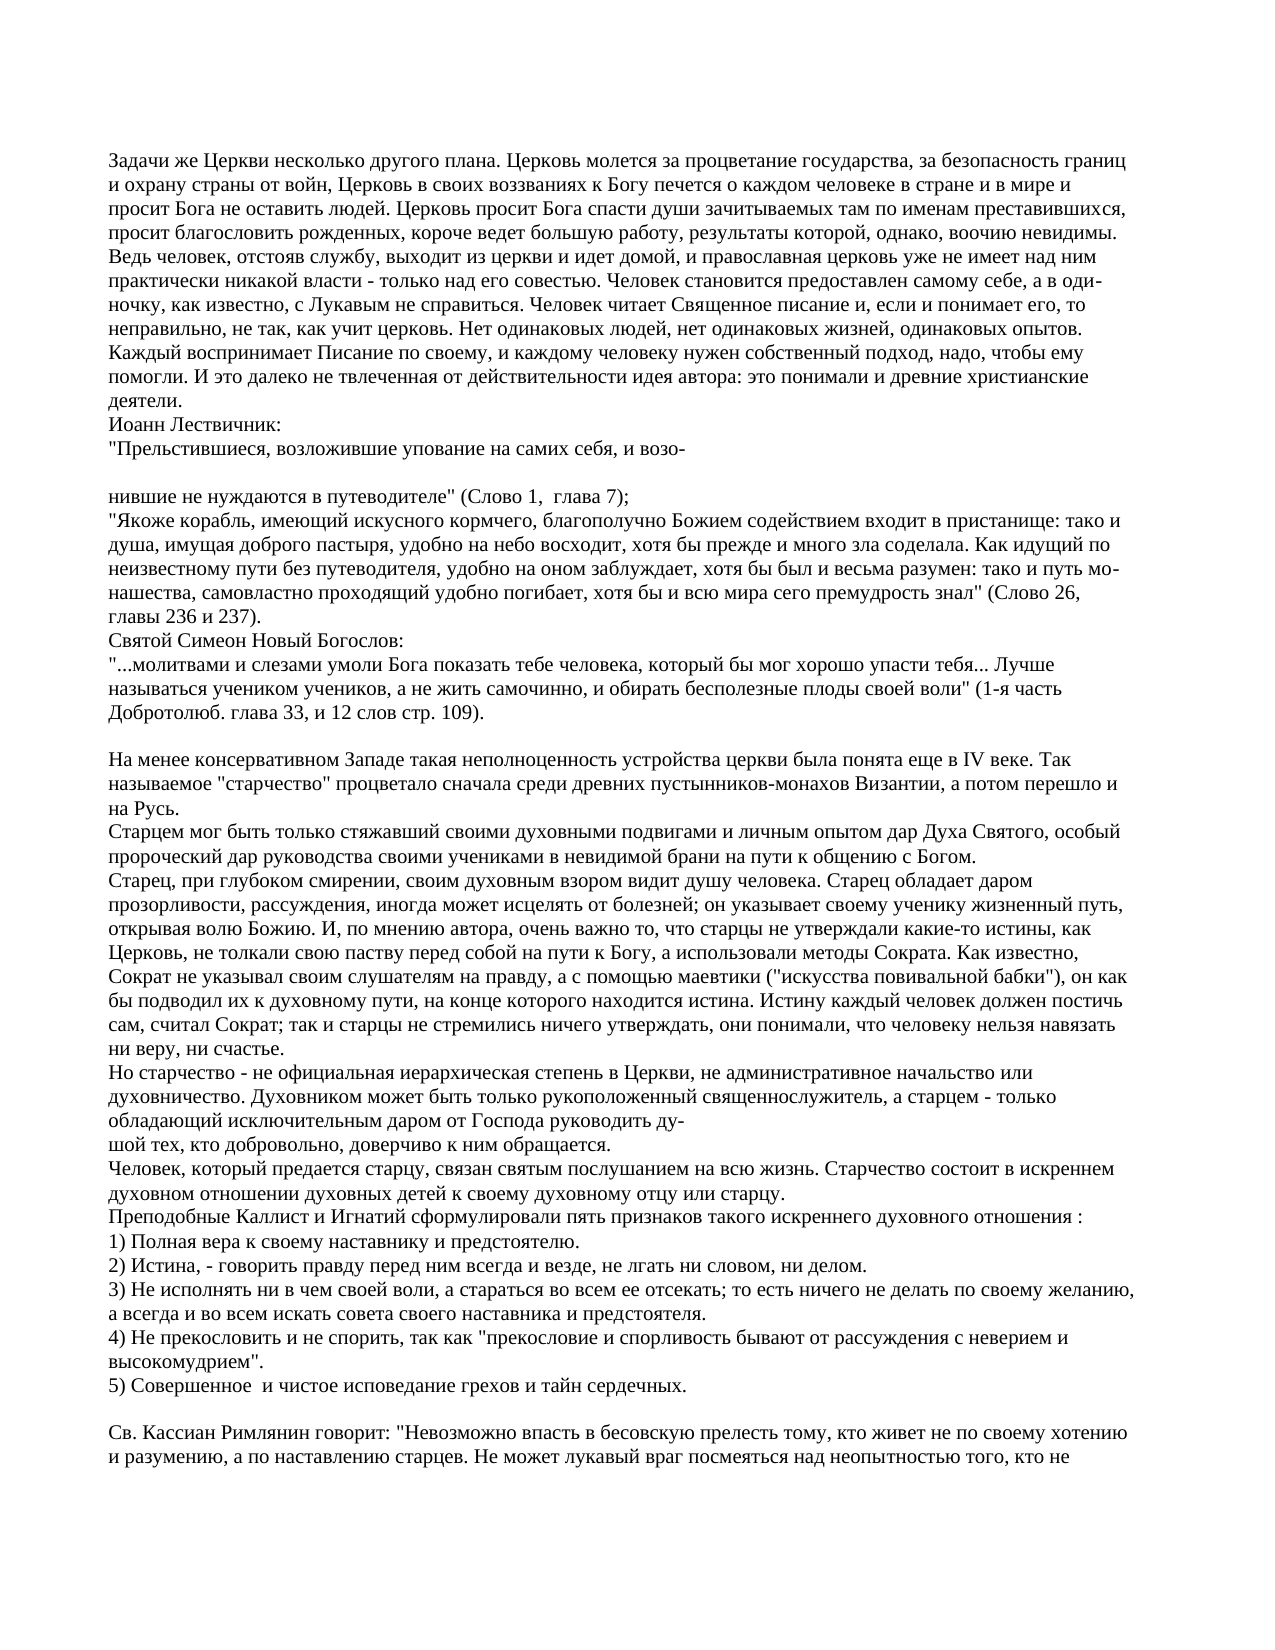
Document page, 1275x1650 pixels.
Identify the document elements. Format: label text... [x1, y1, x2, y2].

text Человек, который предается старцу, связан святым послушанием на всю жизнь. Старчество состоит в искреннем духовном отношении духовных детей к своему духовному отцу или старцу. [108, 1156, 1137, 1204]
text 3) Не исполнять ни в чем своей воли, а стараться во всем ее отсекать; то есть ничего не делать по своему желанию, а всегда и во всем искать совета своего наставника и предстоятеля. [108, 1277, 1137, 1325]
text Задачи же Церкви несколько другого плана. Церковь молется за процветание государства, за безопасность границ и охрану страны от войн, Церковь в своих воззваниях к Богу печется о каждом человеке в стране и в мире и просит Бога не оставить людей. Церковь просит Бога спасти души зачитываемых там по именам преставившихся, просит благословить рожденных, короче ведет большую работу, результаты которой, однако, воочию невидимы. Ведь человек, отстояв службу, выходит из церкви и идет домой, и православная церковь уже не имеет над ним практически никакой власти - только над его совестью. Человек становится предоставлен самому себе, а в одиночку, как известно, с Лукавым не справиться. Человек читает Священное писание и, если и понимает его, то неправильно, не так, как учит церковь. Нет одинаковых людей, нет одинаковых жизней, одинаковых опытов. Каждый воспринимает Писание по своему, и каждому человеку нужен собственный подход, надо, чтобы ему помогли. И это далеко не твлеченная от действительности идея автора: это понимали и древние христианские деятели. [108, 148, 1137, 412]
text На менее консервативном Западе такая неполноценность устройства церкви была понята еще в IV веке. Так называемое "старчество" процветало сначала среди древних пустынников-монахов Византии, а потом перешло и на Русь. [108, 747, 1137, 819]
text Преподобные Каллист и Игнатий сформулировали пять признаков такого искреннего духовного отношения : [108, 1204, 1137, 1228]
text Святой Симеон Новый Богослов: [108, 628, 1137, 652]
text нившие не нуждаются в путеводителе" (Слово 1, глава 7); [108, 483, 1137, 508]
text "Якоже корабль, имеющий искусного кормчего, благополучно Божием содействием входит в пристанище: тако и душа, имущая доброго пастыря, удобно на небо восходит, хотя бы прежде и много зла соделала. Как идущий по неизвестному пути без путеводителя, удобно на оном заблуждает, хотя бы был и весьма разумен: тако и путь монашества, самовластно проходящий удобно погибает, хотя бы и всю мира сего премудрость знал" (Слово 26, главы 236 и 237). [108, 508, 1137, 628]
text "Прельстившиеся, возложившие упование на самих себя, и возо- [108, 436, 1137, 460]
text Но старчество - не официальная иерархическая степень в Церкви, не административное начальство или духовничество. Духовником может быть только рукоположенный священнослужитель, а старцем - только обладающий исключительным даром от Господа руководить ду- [108, 1060, 1137, 1132]
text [108, 1420, 1137, 1468]
text 5) Совершенное и чистое исповедание грехов и тайн сердечных. [108, 1373, 1137, 1397]
text 2) Истина, - говорить правду перед ним всегда и везде, не лгать ни словом, ни делом. [108, 1253, 1137, 1277]
text Иоанн Лествичник: [108, 412, 1137, 436]
text Старцем мог быть только стяжавший своими духовными подвигами и личным опытом дар Духа Святого, особый пророческий дар руководства своими учениками в невидимой брани на пути к общению с Богом. [108, 819, 1137, 868]
text 1) Полная вера к своему наставнику и предстоятелю. [108, 1228, 1137, 1253]
text 4) Не прекословить и не спорить, так как "прекословие и спорливость бывают от рассуждения с неверием и высокомудрием". [108, 1325, 1137, 1373]
text "...молитвами и слезами умоли Бога показать тебе человека, который бы мог хорошо упасти тебя... Лучше называться учеником учеников, а не жить самочинно, и обирать бесполезные плоды своей воли" (1-я часть Добротолюб. глава 33, и 12 слов стр. 109). [108, 652, 1137, 724]
text шой тех, кто добровольно, доверчиво к ним обращается. [108, 1132, 1137, 1156]
text Старец, при глубоком смирении, своим духовным взором видит душу человека. Старец обладает даром прозорливости, рассуждения, иногда может исцелять от болезней; он указывает своему ученику жизненный путь, открывая волю Божию. И, по мнению автора, очень важно то, что старцы не утверждали какие-то истины, как Церковь, не толкали свою паству перед собой на пути к Богу, а использовали методы Сократа. Как известно, Сократ не указывал своим слушателям на правду, а с помощью маевтики ("искусства повивальной бабки"), он как бы подводил их к духовному пути, на конце которого находится истина. Истину каждый человек должен постичь сам, считал Сократ; так и старцы не стремились ничего утверждать, они понимали, что человеку нельзя навязать ни веру, ни счастье. [108, 868, 1137, 1060]
